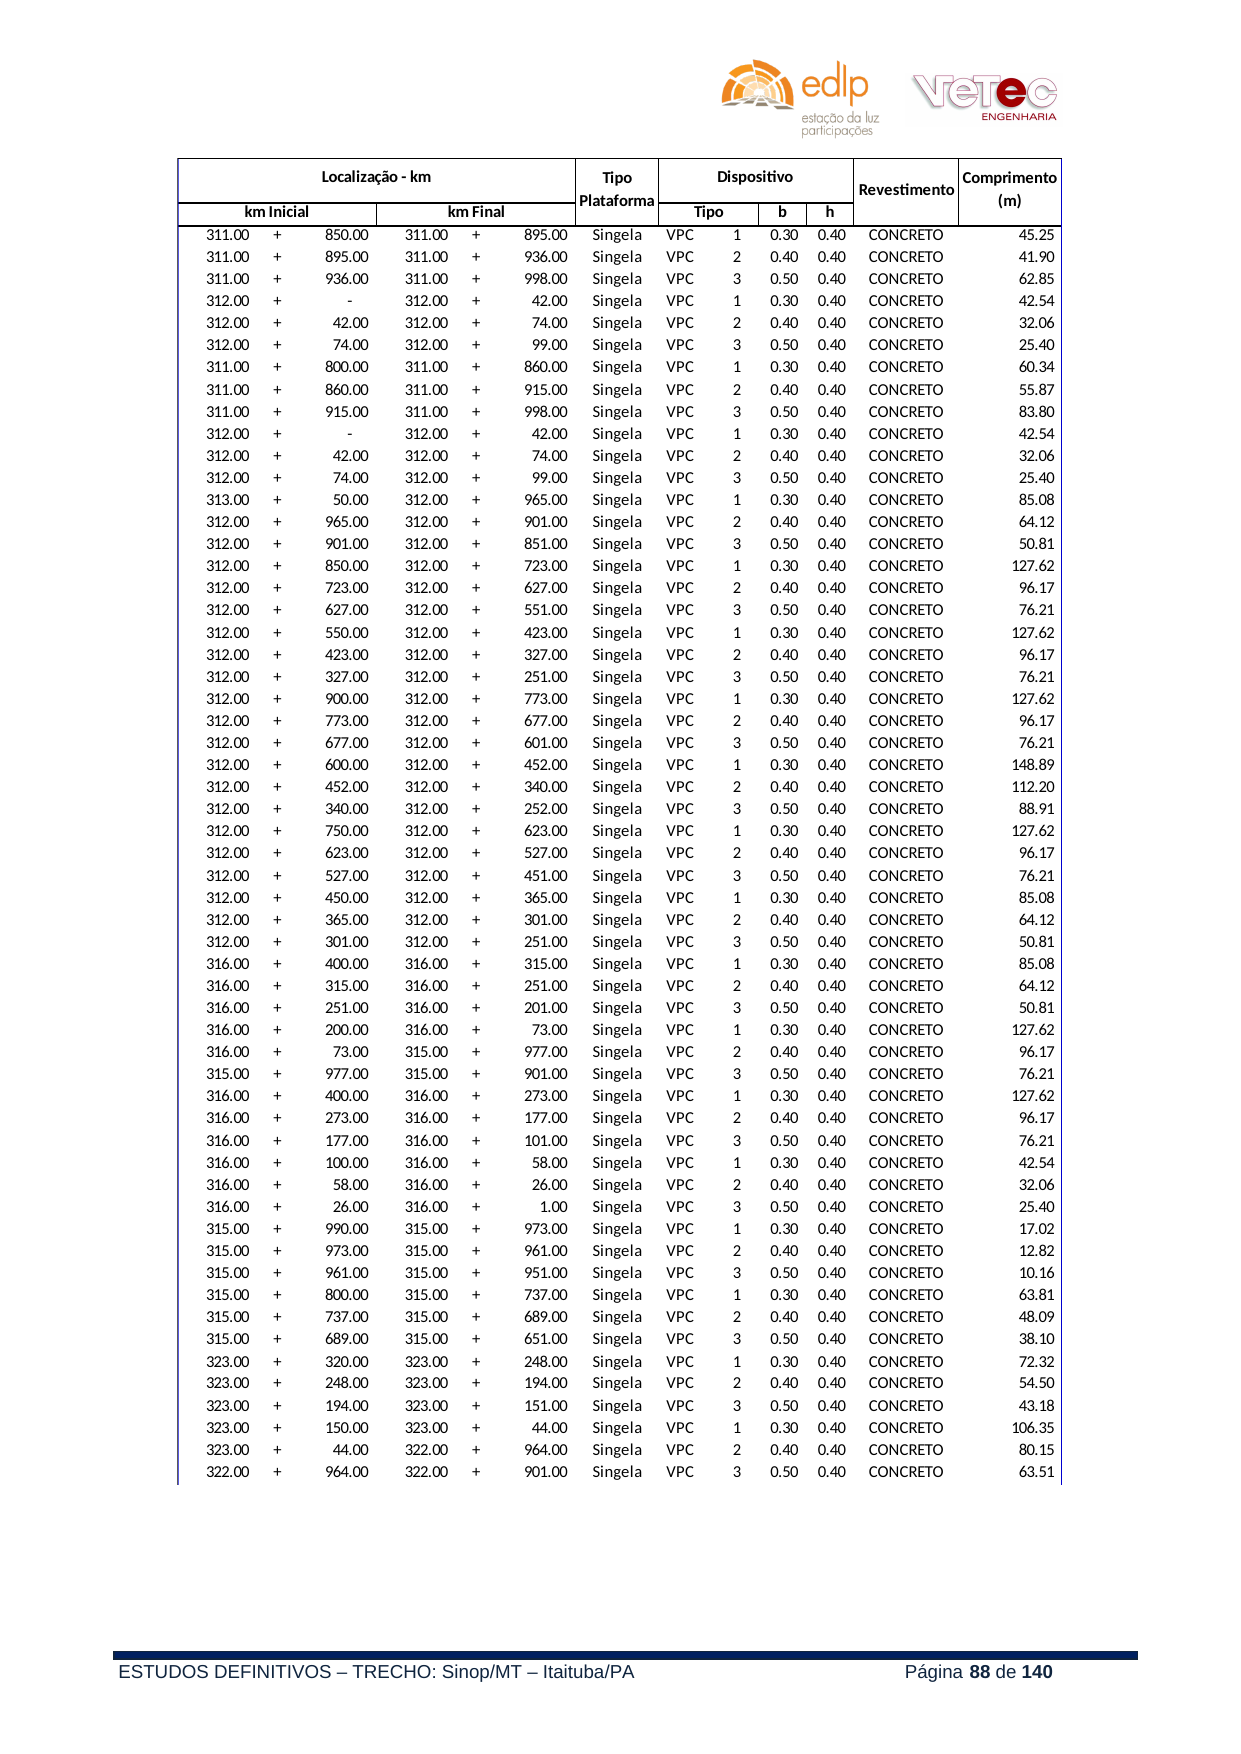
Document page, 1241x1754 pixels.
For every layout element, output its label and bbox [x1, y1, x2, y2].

picture [904, 73, 1064, 127]
picture [700, 27, 893, 158]
